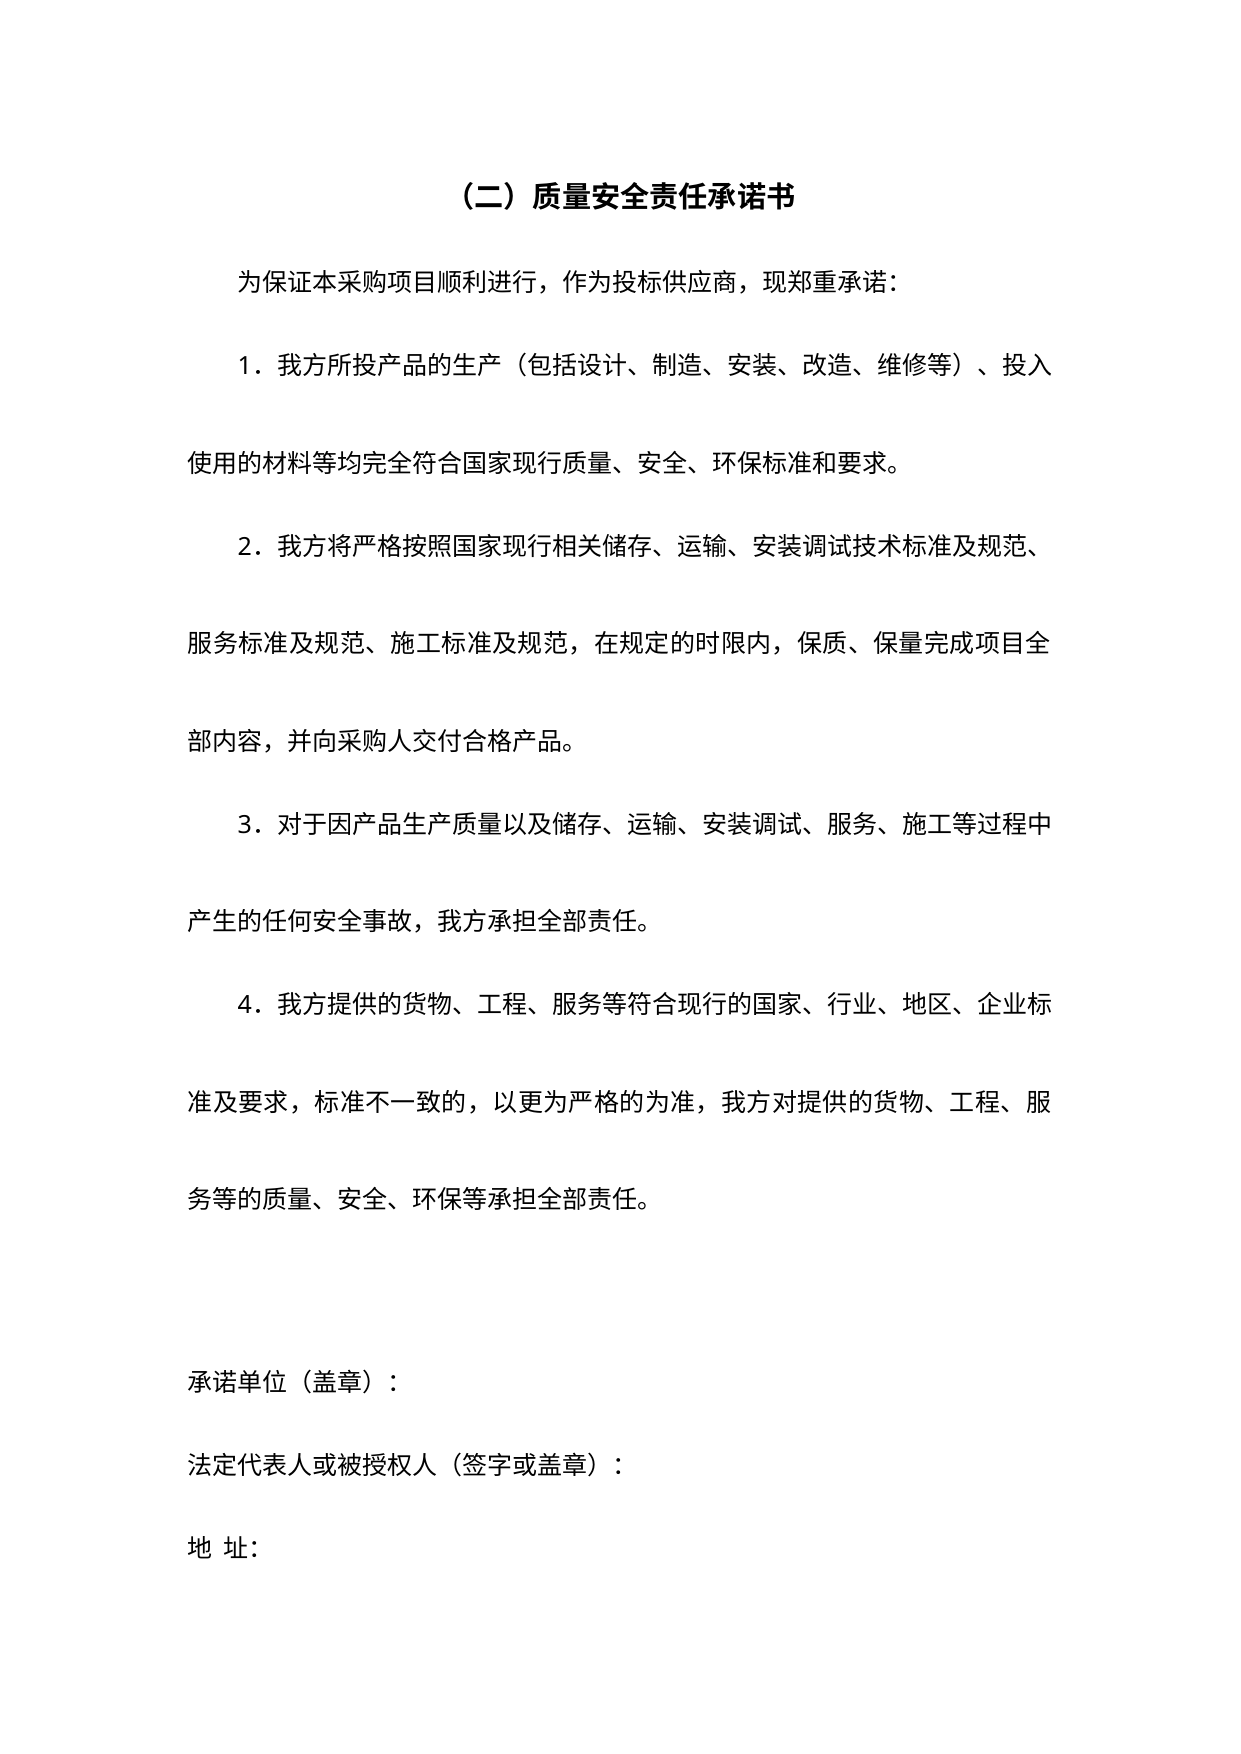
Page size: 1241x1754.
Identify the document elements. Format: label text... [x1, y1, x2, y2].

list （二）质量安全责任承诺书 [187, 162, 1053, 227]
text 3．对于因产品生产质量以及储存、运输、安装调试、服务、施工等过程中产生的任何安全事故，我方承担全部责任。 [187, 790, 1053, 952]
text 1．我方所投产品的生产（包括设计、制造、安装、改造、维修等）、投入使用的材料等均完全符合国家现行质量、安全、环保标准和要求。 [187, 331, 1053, 494]
text 承诺单位（盖章）： [187, 1348, 1053, 1413]
text 4．我方提供的货物、工程、服务等符合现行的国家、行业、地区、企业标准及要求，标准不一致的，以更为严格的为准，我方对提供的货物、工程、服务等的质量、安全、环保等承担全部责任。 [187, 971, 1053, 1231]
text 法定代表人或被授权人（签字或盖章）： [187, 1431, 1053, 1496]
text 地 址： [187, 1514, 1053, 1579]
text 为保证本采购项目顺利进行，作为投标供应商，现郑重承诺： [187, 248, 1053, 313]
text 2．我方将严格按照国家现行相关储存、运输、安装调试技术标准及规范、服务标准及规范、施工标准及规范，在规定的时限内，保质、保量完成项目全部内容，并向采购人交付合格产品。 [187, 512, 1053, 772]
